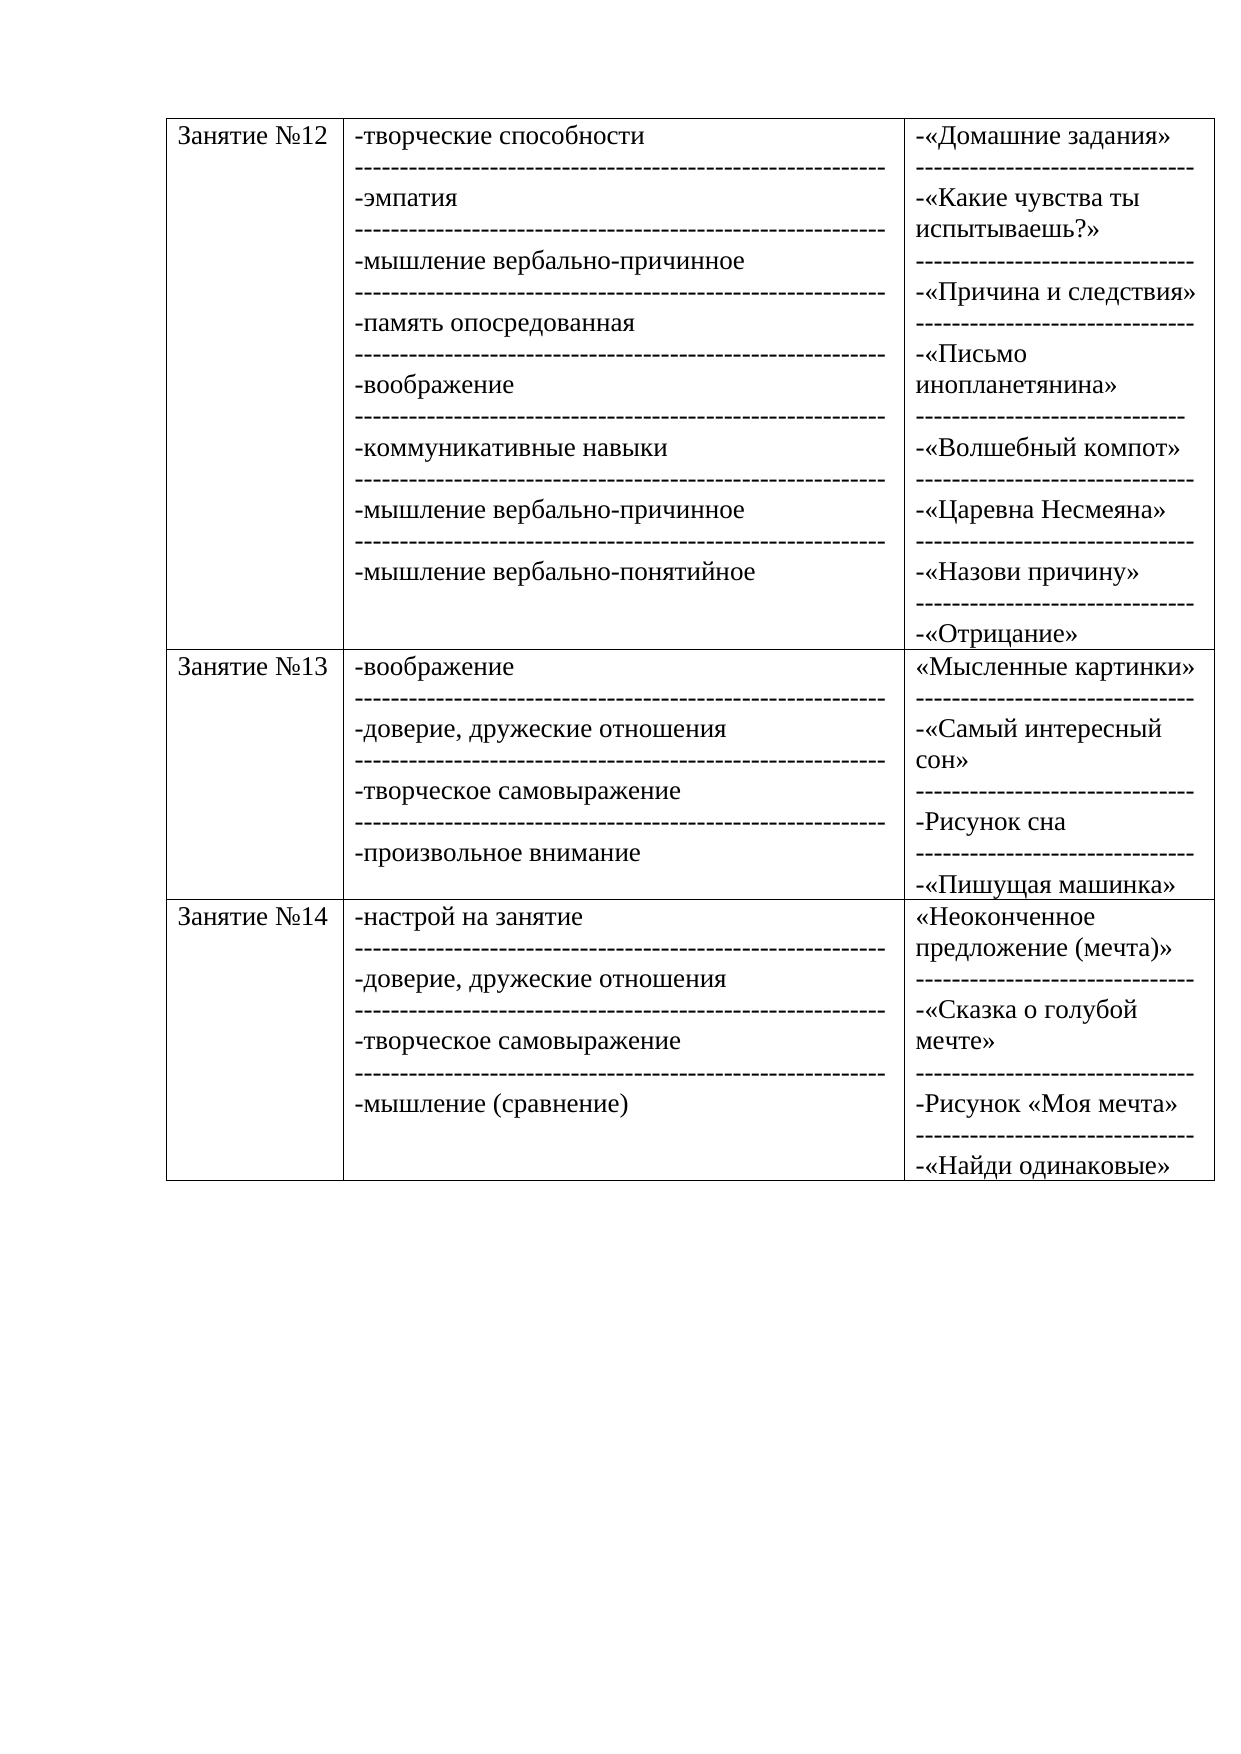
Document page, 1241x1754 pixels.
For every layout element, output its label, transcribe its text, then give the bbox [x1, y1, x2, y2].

table_cell -воображение ------------------------------------------------------------доверие, дружеские отношения ------------------------------------------------------------творческое самовыражение ------------------------------------------------------------произвольное внимание [344, 650, 904, 899]
table_cell «Мысленные картинки» --------------------------------«Самый интересный сон» --------------------------------Рисунок сна --------------------------------«Пишущая машинка» [905, 650, 1214, 899]
table_cell Занятие №13 [167, 650, 343, 899]
table_cell «Неоконченное предложение (мечта)» --------------------------------«Сказка о голубой мечте» --------------------------------Рисунок «Моя мечта» --------------------------------«Найди одинаковые» [905, 900, 1214, 1180]
table_cell -«Домашние задания» --------------------------------«Какие чувства ты испытываешь?» --------------------------------«Причина и следствия» --------------------------------«Письмо инопланетянина» ------------------------------ -«Волшебный компот» ------------------------------- -«Царевна Несмеяна» ------------------------------- -«Назови причину» --------------------------------«Отрицание» [905, 119, 1214, 649]
table_cell Занятие №12 [167, 119, 343, 649]
table_cell -творческие способности ------------------------------------------------------------эмпатия ----------------------------------------------------------- -мышление вербально-причинное ------------------------------------------------------------память опосредованная ----------------------------------------------------------- -воображение ------------------------------------------------------------коммуникативные навыки ------------------------------------------------------------мышление вербально-причинное ------------------------------------------------------------мышление вербально-понятийное [344, 119, 904, 649]
table_cell Занятие №14 [167, 900, 343, 1180]
table_cell -настрой на занятие ------------------------------------------------------------доверие, дружеские отношения ------------------------------------------------------------творческое самовыражение ------------------------------------------------------------мышление (сравнение) [344, 900, 904, 1180]
